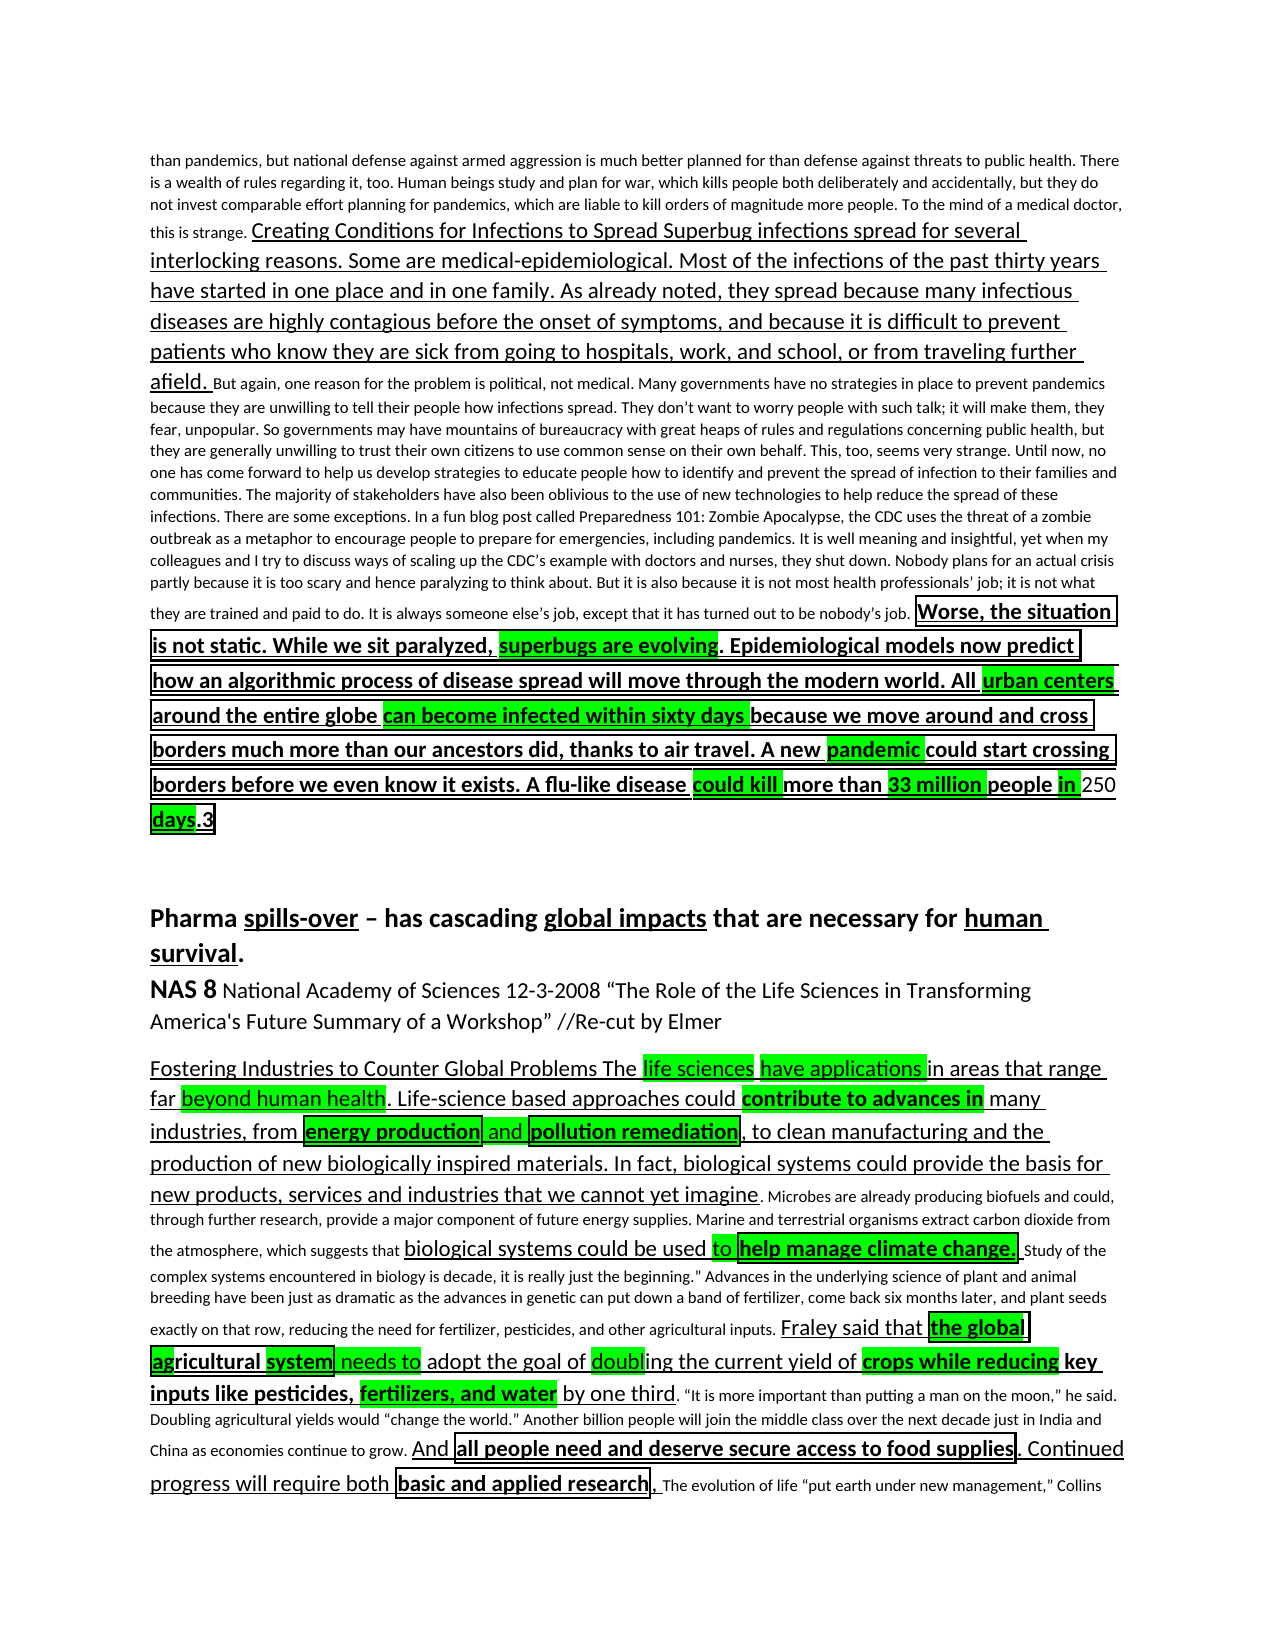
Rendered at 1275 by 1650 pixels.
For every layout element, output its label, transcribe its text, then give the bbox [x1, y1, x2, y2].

text NAS 8 National Academy of Sciences 12-3-2008 “The Role of the Life Sciences in Transforming America's Future Summary of a Workshop” //Re-cut by Elmer [150, 972, 1125, 1036]
subtitle Pharma spills-over – has cascading global impacts that are necessary for human survival. [150, 901, 1125, 970]
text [150, 1054, 1125, 1499]
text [150, 150, 1125, 835]
